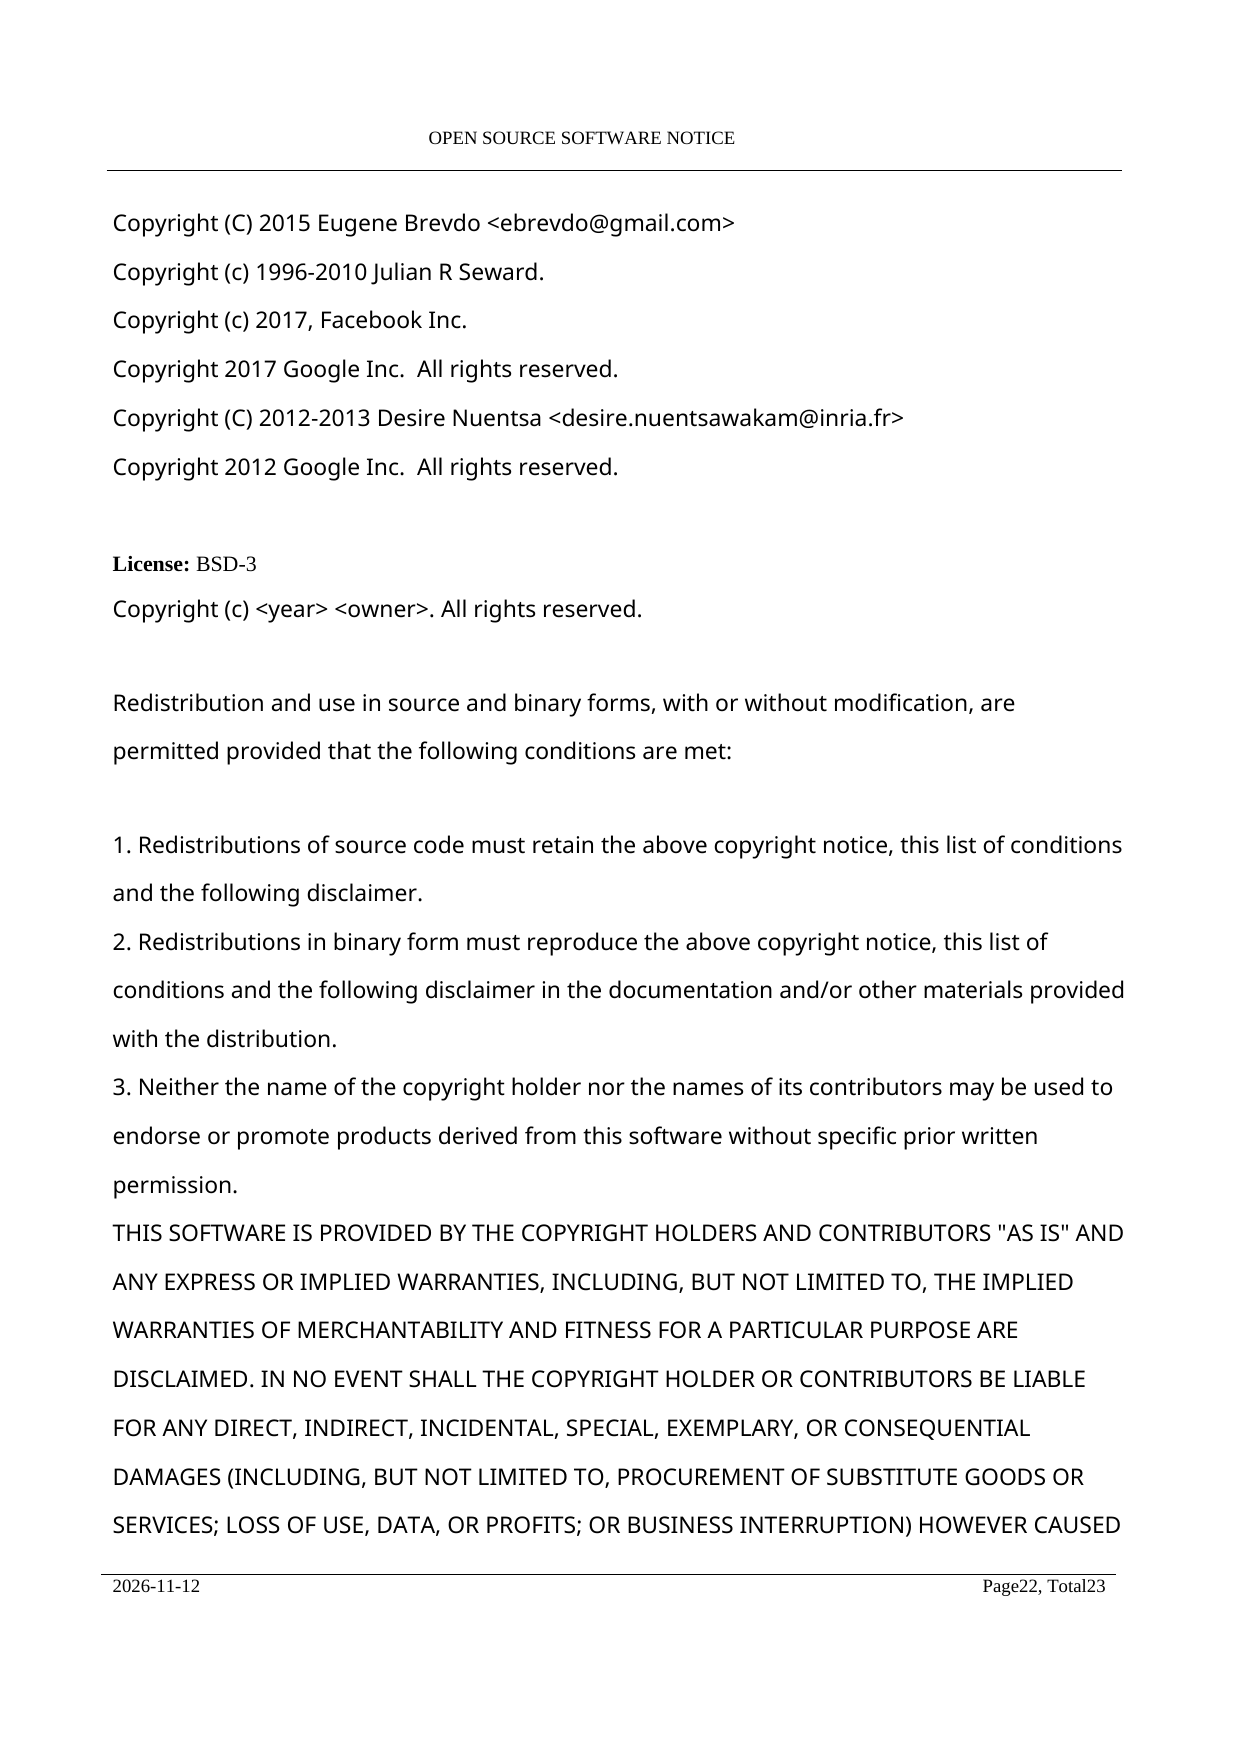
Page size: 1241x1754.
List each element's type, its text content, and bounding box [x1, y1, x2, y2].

text 1. Redistributions of source code must retain the above copyright notice, this list of conditions and the following disclaimer. [112, 828, 1128, 909]
text 2. Redistributions in binary form must reproduce the above copyright notice, this list of conditions and the following disclaimer in the documentation and/or other materials provided with the distribution. [112, 925, 1128, 1055]
text Redistribution and use in source and binary forms, with or without modification, are permitted provided that the following conditions are met: [112, 686, 1128, 767]
text License: BSD-3 [112, 548, 1128, 580]
text Copyright (c) <year> <owner>. All rights reserved. [112, 593, 1128, 625]
text 3. Neither the name of the copyright holder nor the names of its contributors may be used to endorse or promote products derived from this software without specific prior written permission. [112, 1070, 1128, 1200]
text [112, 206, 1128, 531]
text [112, 1216, 1128, 1541]
